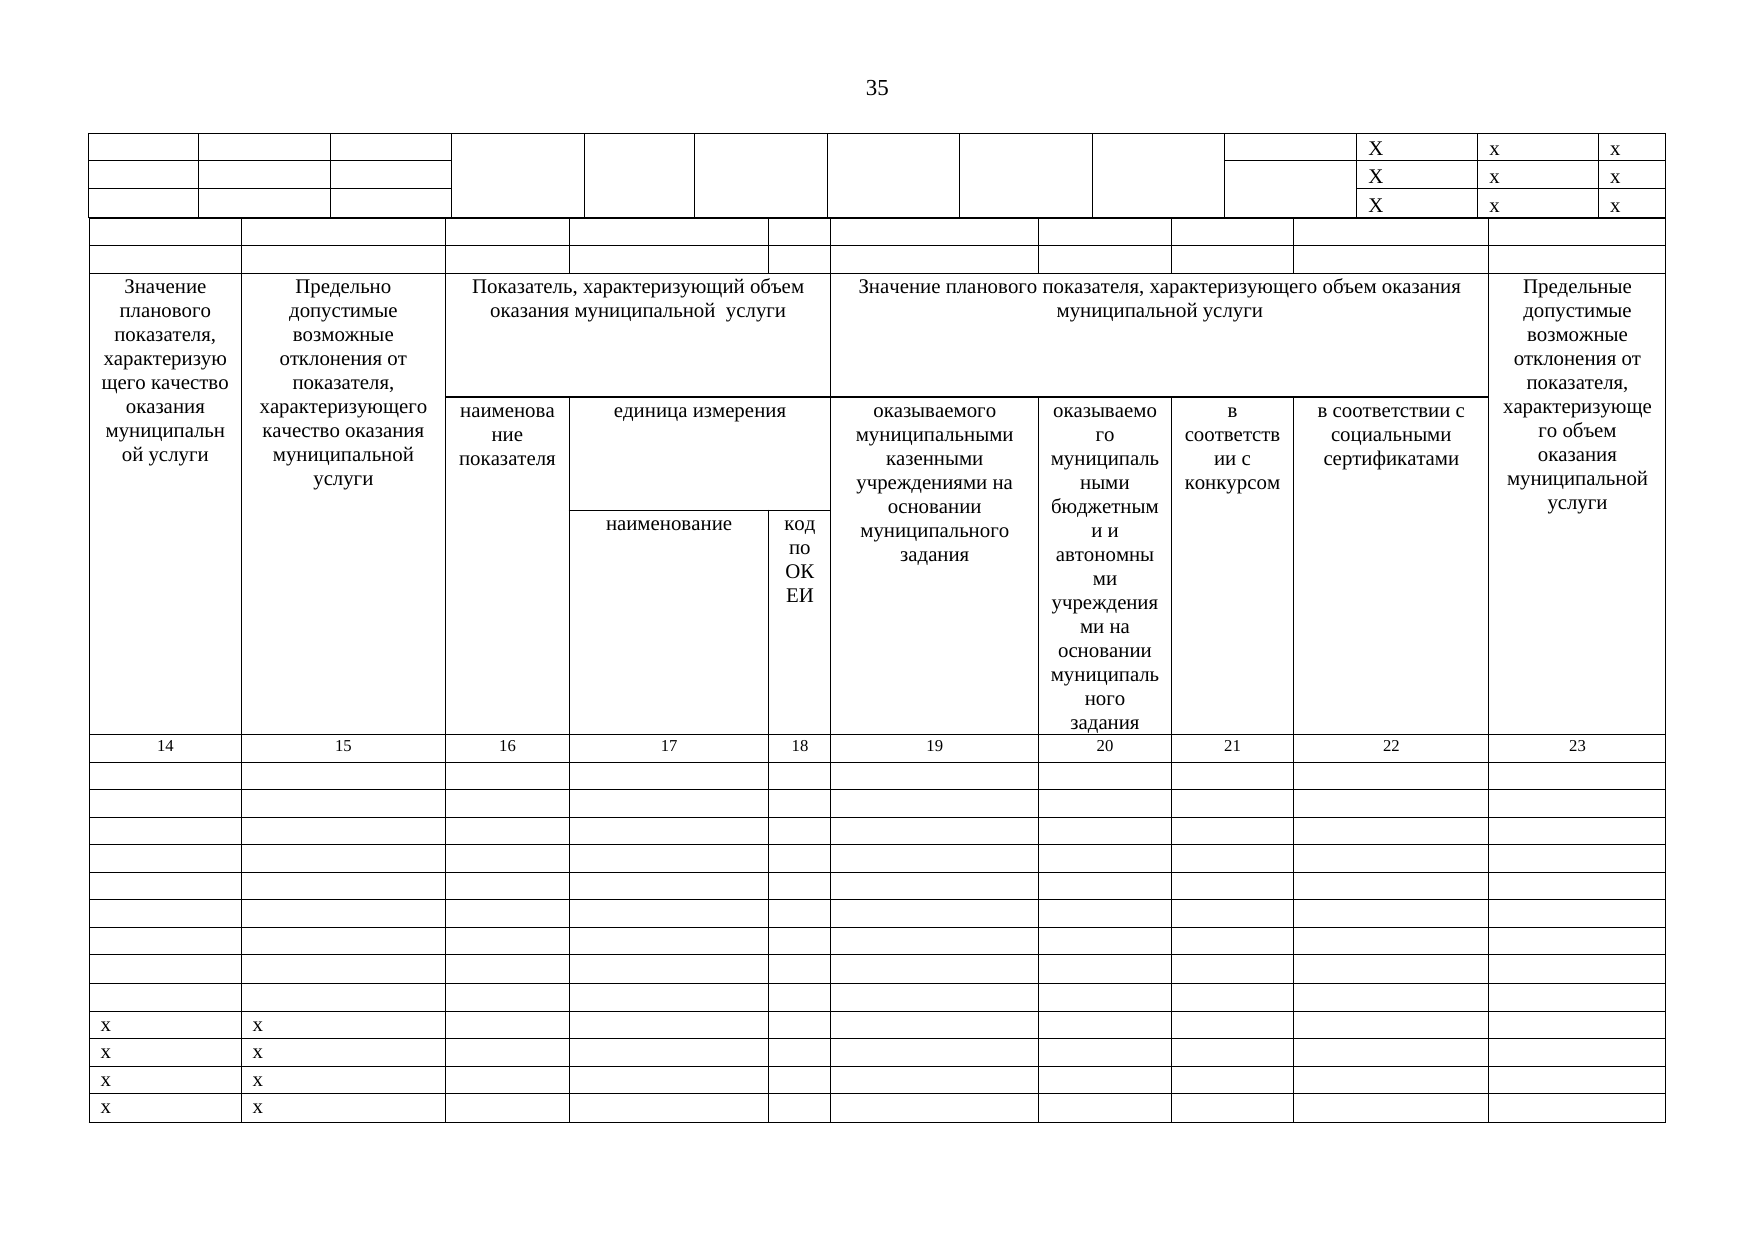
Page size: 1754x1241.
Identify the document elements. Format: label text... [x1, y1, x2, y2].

table_cell [831, 1094, 1038, 1122]
table_cell [570, 900, 768, 927]
table_cell [1294, 928, 1488, 954]
table_cell Предельно допустимые возможные отклонения от показателя, характеризующего качество оказания муниципальной услуги [242, 274, 445, 734]
table_cell [242, 818, 445, 844]
table_cell [1039, 790, 1171, 817]
table_cell [1172, 955, 1293, 983]
table_cell [1172, 818, 1293, 844]
table_cell х [242, 1012, 445, 1038]
table_cell [570, 763, 768, 789]
table_cell [242, 763, 445, 789]
table_cell [769, 845, 830, 872]
table_cell [1294, 900, 1488, 927]
table_cell [831, 763, 1038, 789]
table_cell [1489, 790, 1665, 817]
table_header [1489, 219, 1665, 245]
table_cell [90, 763, 241, 789]
table_cell в соответствии с социальными сертификатами [1294, 398, 1488, 734]
table_cell [90, 928, 241, 954]
table_cell [1172, 900, 1293, 927]
table_cell х [960, 134, 1092, 217]
table_cell [769, 1012, 830, 1038]
table_cell [831, 818, 1038, 844]
table_header [769, 219, 830, 245]
table_cell [90, 955, 241, 983]
table_cell [90, 900, 241, 927]
table_cell [1039, 1039, 1171, 1066]
table_cell [570, 955, 768, 983]
table_cell [242, 928, 445, 954]
table_cell 14 [90, 735, 241, 762]
table_cell х [90, 1067, 241, 1093]
table_cell оказываемого муниципальными казенными учреждениями на основании муниципального задания [831, 398, 1038, 734]
table_cell [769, 873, 830, 899]
table_cell [446, 955, 569, 983]
table_cell [1489, 818, 1665, 844]
table_cell 15 [242, 735, 445, 762]
table_cell [769, 1094, 830, 1122]
table_cell х [695, 134, 827, 217]
table_cell [446, 1039, 569, 1066]
table_cell х [1478, 161, 1598, 188]
table_cell [831, 955, 1038, 983]
table_cell х [1478, 134, 1598, 160]
table_header [1039, 219, 1171, 245]
table_cell [1172, 984, 1293, 1011]
table_cell [1294, 246, 1488, 273]
table_cell [90, 845, 241, 872]
table_cell [446, 763, 569, 789]
table_cell [242, 873, 445, 899]
table_cell [90, 818, 241, 844]
table_cell [769, 1039, 830, 1066]
table_cell [446, 1094, 569, 1122]
table_cell 19 [831, 735, 1038, 762]
table_cell [242, 900, 445, 927]
table_cell [242, 955, 445, 983]
table_cell [769, 763, 830, 789]
table_cell [446, 1067, 569, 1093]
table_cell [1039, 845, 1171, 872]
table_cell 21 [1172, 735, 1293, 762]
table_header [570, 219, 768, 245]
table_cell в соответствии с конкурсом [1172, 398, 1293, 734]
table_cell [831, 246, 1038, 273]
table_cell [446, 873, 569, 899]
table_cell [1172, 1012, 1293, 1038]
table_cell [1225, 134, 1356, 160]
table_cell [831, 984, 1038, 1011]
table_cell [446, 1012, 569, 1038]
table_cell [1489, 1094, 1665, 1122]
table_cell [1294, 984, 1488, 1011]
table_cell единица измерения [570, 398, 830, 509]
table_cell [1172, 873, 1293, 899]
table_cell [446, 845, 569, 872]
table_cell [1039, 246, 1171, 273]
table_cell Значение планового показателя, характеризующего качество оказания муниципальной услуги [90, 274, 241, 734]
table_cell [570, 790, 768, 817]
table_cell [242, 246, 445, 273]
table_cell [1489, 928, 1665, 954]
table_cell [90, 790, 241, 817]
table_cell [570, 1067, 768, 1093]
table_cell [1294, 790, 1488, 817]
table_cell х [1599, 134, 1665, 160]
table_cell х [90, 1039, 241, 1066]
table_cell [1172, 845, 1293, 872]
table_cell [90, 873, 241, 899]
table_cell [1172, 928, 1293, 954]
table_cell Х [1357, 161, 1477, 188]
table_cell [831, 900, 1038, 927]
table_cell х [242, 1094, 445, 1122]
table_cell [446, 928, 569, 954]
table_cell наименование показателя [446, 398, 569, 734]
table_cell [89, 134, 198, 160]
table_cell оказываемого муниципальными бюджетными и автономными учреждениями на основании муниципального задания [1039, 398, 1171, 734]
table_cell Х [1357, 189, 1477, 217]
table_cell [570, 1012, 768, 1038]
table_cell [769, 246, 830, 273]
table_cell [1039, 873, 1171, 899]
table_cell [1172, 1094, 1293, 1122]
table_cell [1294, 1067, 1488, 1093]
table_cell [1489, 1067, 1665, 1093]
table_cell Предельные допустимые возможные отклонения от показателя, характеризующего объем оказания муниципальной услуги [1489, 274, 1665, 734]
table_cell [90, 984, 241, 1011]
table_cell [1294, 955, 1488, 983]
table_cell 16 [446, 735, 569, 762]
table_cell [199, 161, 330, 188]
table_cell х [828, 134, 959, 217]
table_cell [1489, 873, 1665, 899]
table_cell [1039, 818, 1171, 844]
table_cell Х [1357, 134, 1477, 160]
table_cell [831, 1012, 1038, 1038]
table_cell [585, 134, 694, 217]
table_cell [570, 845, 768, 872]
table_cell 17 [570, 735, 768, 762]
table_cell [570, 984, 768, 1011]
table_cell [570, 818, 768, 844]
table_header [1172, 219, 1293, 245]
table_cell [1489, 1039, 1665, 1066]
table_cell Значение планового показателя, характеризующего объем оказания муниципальной услуги [831, 274, 1488, 396]
table_cell [1489, 984, 1665, 1011]
table_cell х [1478, 189, 1598, 217]
table_header [242, 219, 445, 245]
table_header [446, 219, 569, 245]
table_cell [1489, 900, 1665, 927]
table_cell [1489, 845, 1665, 872]
table_cell [446, 818, 569, 844]
table_cell [446, 790, 569, 817]
table_cell [1039, 928, 1171, 954]
table_cell [1489, 246, 1665, 273]
table_cell [1039, 984, 1171, 1011]
table_cell Показатель, характеризующий объем оказания муниципальной услуги [446, 274, 830, 396]
table_cell [831, 928, 1038, 954]
table_cell [331, 189, 451, 217]
table_header [831, 219, 1038, 245]
table_cell код по ОКЕИ [769, 511, 830, 734]
table_cell 20 [1039, 735, 1171, 762]
table_cell [1039, 763, 1171, 789]
table_cell [831, 845, 1038, 872]
table_cell [1489, 763, 1665, 789]
table_cell х [242, 1067, 445, 1093]
table_cell 22 [1294, 735, 1488, 762]
table_cell [1039, 900, 1171, 927]
table_cell х [90, 1012, 241, 1038]
table_cell [1172, 1039, 1293, 1066]
table_cell наименование [570, 511, 768, 734]
table_cell [199, 189, 330, 217]
table_cell [570, 246, 768, 273]
table_header [1294, 219, 1488, 245]
table_cell 23 [1489, 735, 1665, 762]
table_cell [199, 134, 330, 160]
table_cell [570, 873, 768, 899]
table_cell [769, 818, 830, 844]
table_cell х [242, 1039, 445, 1066]
table_cell [1039, 1094, 1171, 1122]
table_cell [1294, 818, 1488, 844]
table_header [90, 219, 241, 245]
table_cell [1294, 1094, 1488, 1122]
table_cell [831, 873, 1038, 899]
table_cell [1039, 1067, 1171, 1093]
table_cell [1172, 246, 1293, 273]
table_cell [446, 246, 569, 273]
table_cell [331, 161, 451, 188]
table_cell [1294, 845, 1488, 872]
table_cell [570, 1039, 768, 1066]
table_cell [769, 900, 830, 927]
table_cell [769, 790, 830, 817]
table_cell [570, 1094, 768, 1122]
table_cell [242, 845, 445, 872]
table_cell [242, 790, 445, 817]
table_cell х [90, 1094, 241, 1122]
table_cell [1172, 763, 1293, 789]
table_cell [1489, 955, 1665, 983]
table_cell [1093, 134, 1224, 217]
table_cell [1294, 873, 1488, 899]
table_cell [90, 246, 241, 273]
table_cell 18 [769, 735, 830, 762]
table_cell [831, 790, 1038, 817]
table_cell [1489, 1012, 1665, 1038]
table_cell [831, 1067, 1038, 1093]
table_cell [1294, 1012, 1488, 1038]
table_cell [1172, 790, 1293, 817]
table_cell [769, 928, 830, 954]
table_cell [89, 161, 198, 188]
table_cell [1294, 1039, 1488, 1066]
table_cell [769, 1067, 830, 1093]
table_cell [831, 1039, 1038, 1066]
table_cell [1039, 1012, 1171, 1038]
table_cell [769, 984, 830, 1011]
table_cell [1294, 763, 1488, 789]
table_cell [1039, 955, 1171, 983]
table_cell [331, 134, 451, 160]
table_cell [242, 984, 445, 1011]
table_cell х [1599, 189, 1665, 217]
table_cell х [1599, 161, 1665, 188]
table_cell [446, 984, 569, 1011]
table_cell [89, 189, 198, 217]
table_cell [570, 928, 768, 954]
table_cell [1225, 161, 1356, 217]
table_cell [1172, 1067, 1293, 1093]
table_cell [446, 900, 569, 927]
table_cell [769, 955, 830, 983]
